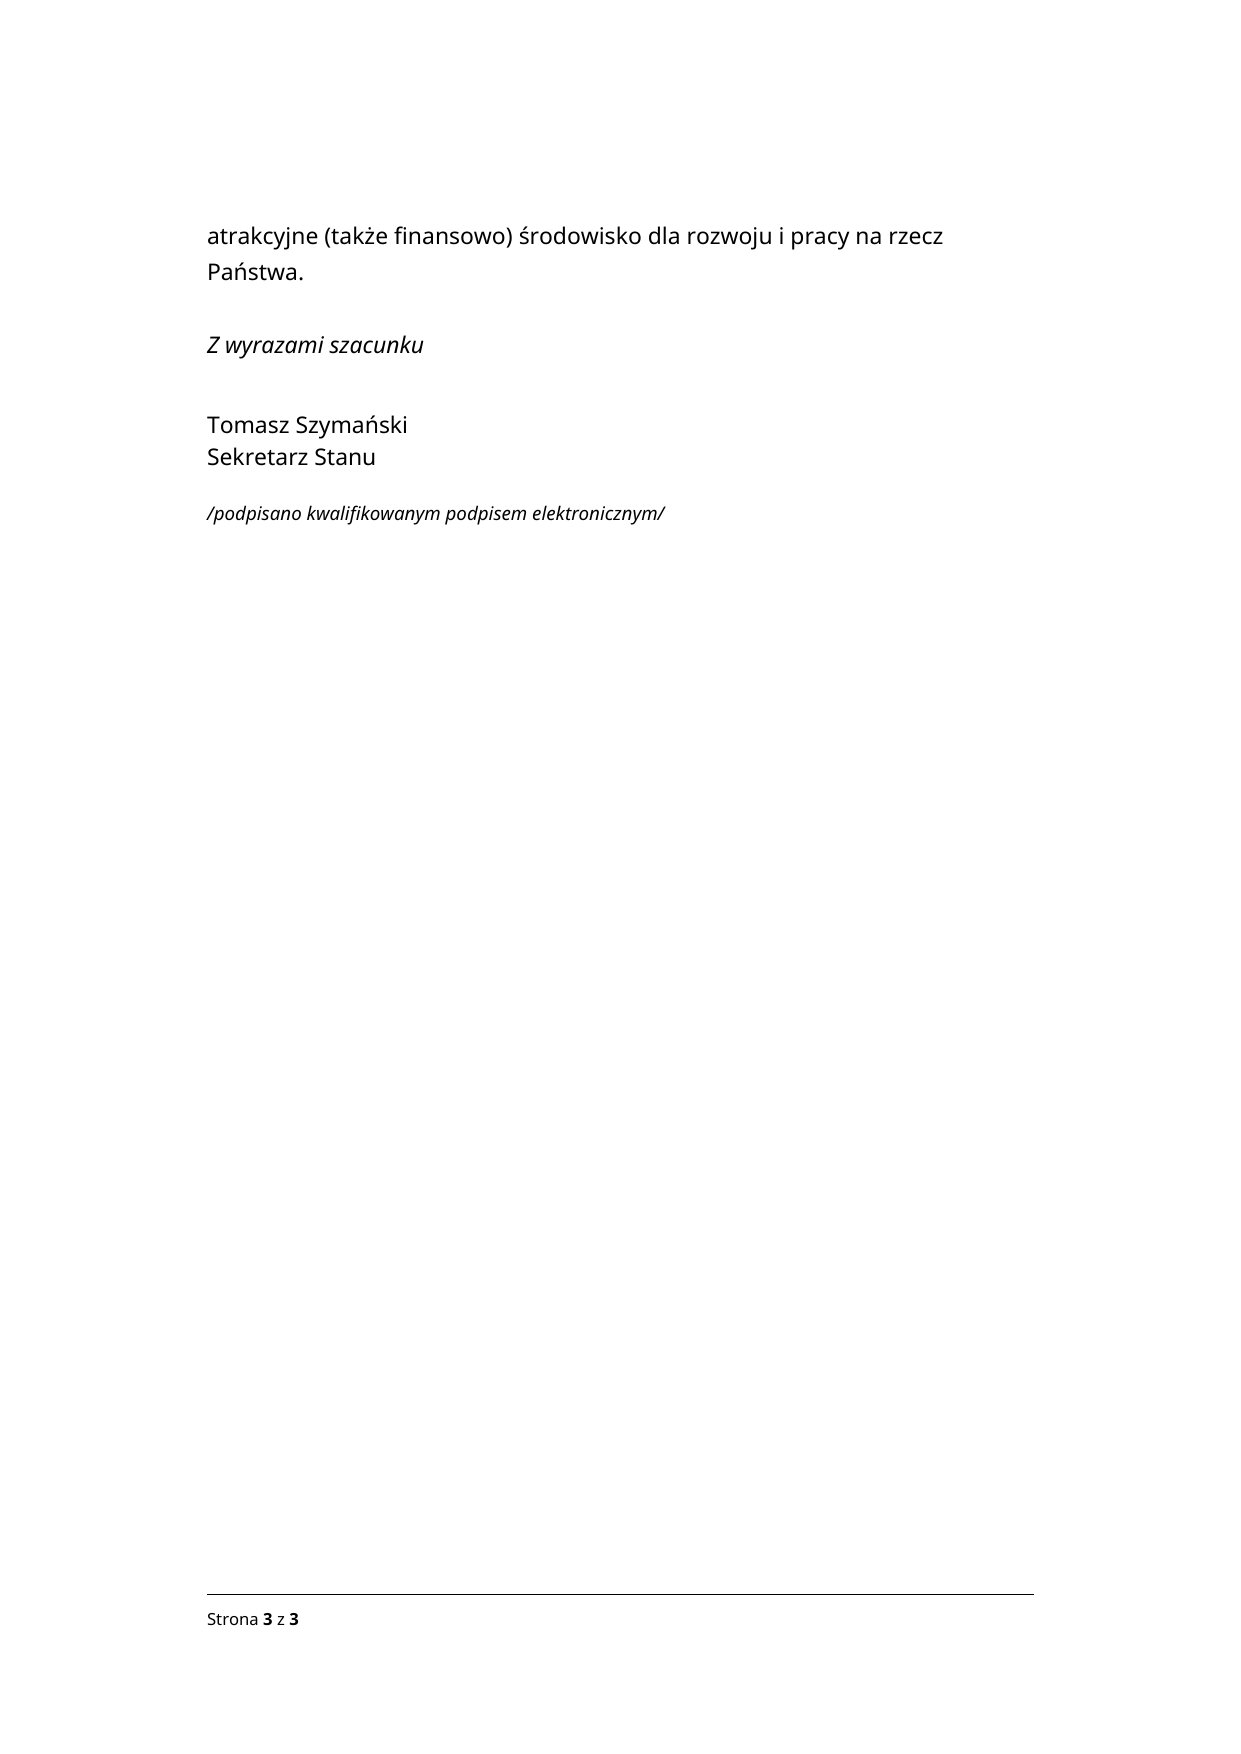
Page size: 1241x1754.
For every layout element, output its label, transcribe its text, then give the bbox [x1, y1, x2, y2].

text /podpisano kwalifikowanym podpisem elektronicznym/ [207, 500, 1033, 526]
text Tomasz Szymański Sekretarz Stanu [207, 409, 1033, 472]
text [207, 220, 1033, 287]
text Z wyrazami szacunku [207, 329, 1033, 361]
